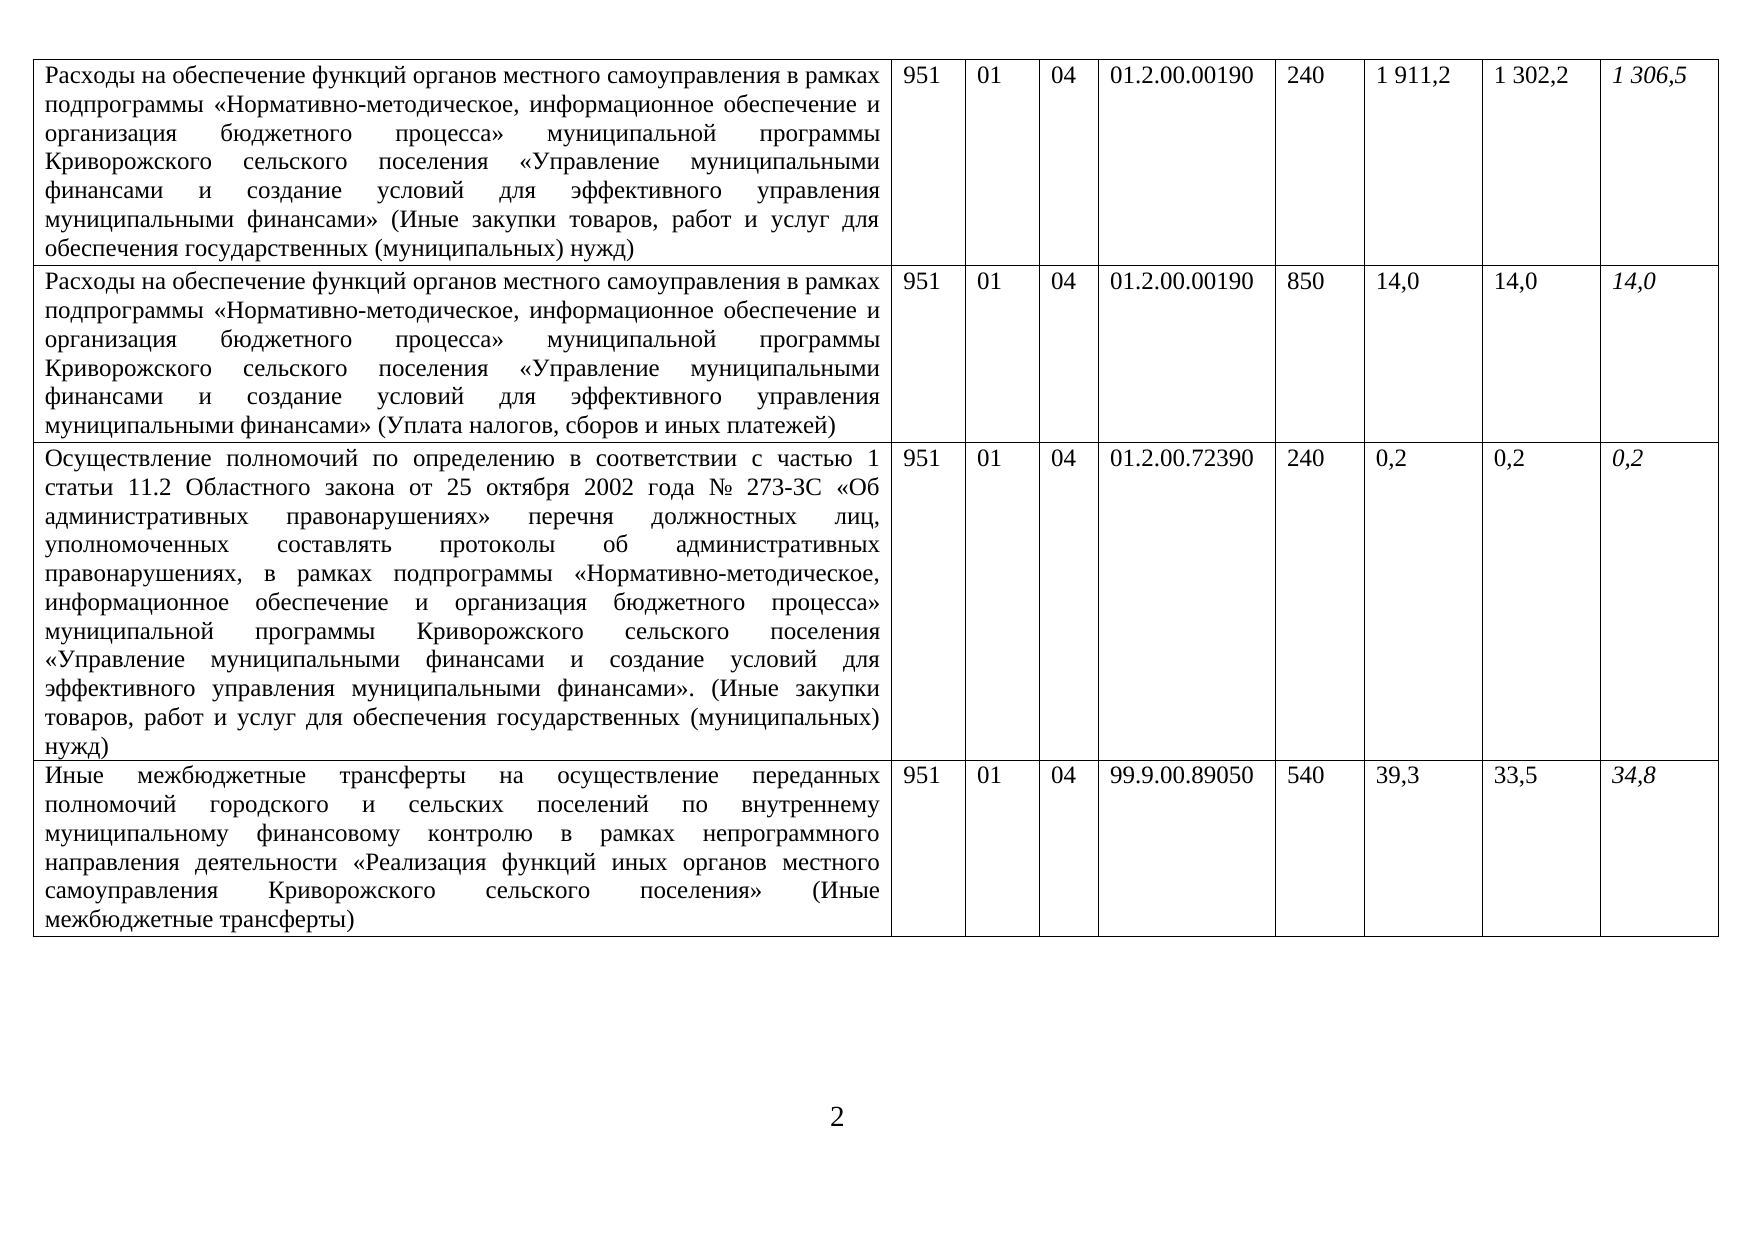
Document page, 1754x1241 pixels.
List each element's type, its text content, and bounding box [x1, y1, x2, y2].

table_cell Осуществление полномочий по определению в соответствии с частью 1 статьи 11.2 Областного закона от 25 октября 2002 года № 273-ЗС «Об административных правонарушениях» перечня должностных лиц, уполномоченных составлять протоколы об административных правонарушениях, в рамках подпрограммы «Нормативно-методическое, информационное обеспечение и организация бюджетного процесса» муниципальной программы Криворожского сельского поселения «Управление муниципальными финансами и создание условий для эффективного управления муниципальными финансами». (Иные закупки товаров, работ и услуг для обеспечения государственных (муниципальных) нужд) [34, 443, 891, 759]
table_cell 04 [1040, 761, 1098, 936]
table_cell 01 [966, 266, 1039, 442]
table_cell Расходы на обеспечение функций органов местного самоуправления в рамках подпрограммы «Нормативно-методическое, информационное обеспечение и организация бюджетного процесса» муниципальной программы Криворожского сельского поселения «Управление муниципальными финансами и создание условий для эффективного управления муниципальными финансами» (Уплата налогов, сборов и иных платежей) [34, 266, 891, 442]
table_cell 04 [1040, 60, 1098, 265]
table_cell 14,0 [1483, 266, 1600, 442]
table_cell 540 [1276, 761, 1364, 936]
table_cell Расходы на обеспечение функций органов местного самоуправления в рамках подпрограммы «Нормативно-методическое, информационное обеспечение и организация бюджетного процесса» муниципальной программы Криворожского сельского поселения «Управление муниципальными финансами и создание условий для эффективного управления муниципальными финансами» (Иные закупки товаров, работ и услуг для обеспечения государственных (муниципальных) нужд) [34, 60, 891, 265]
table_cell 14,0 [1601, 266, 1718, 442]
table_cell 01 [966, 60, 1039, 265]
table_cell 240 [1276, 60, 1364, 265]
table_cell 240 [1276, 443, 1364, 759]
table_cell 01.2.00.00190 [1099, 266, 1275, 442]
table_cell 34,8 [1601, 761, 1718, 936]
table_cell 951 [892, 60, 965, 265]
table_cell 39,3 [1365, 761, 1482, 936]
table_cell 951 [892, 443, 965, 759]
table_cell 1 911,2 [1365, 60, 1482, 265]
table_cell 04 [1040, 266, 1098, 442]
table_cell 01.2.00.72390 [1099, 443, 1275, 759]
table_cell 33,5 [1483, 761, 1600, 936]
table_cell 951 [892, 266, 965, 442]
table_cell 04 [1040, 443, 1098, 759]
table_cell 0,2 [1365, 443, 1482, 759]
table_cell 14,0 [1365, 266, 1482, 442]
table_cell 99.9.00.89050 [1099, 761, 1275, 936]
table_cell 850 [1276, 266, 1364, 442]
table_cell 0,2 [1483, 443, 1600, 759]
table_cell 1 302,2 [1483, 60, 1600, 265]
table_cell 951 [892, 761, 965, 936]
table_cell 1 306,5 [1601, 60, 1718, 265]
table_cell 01.2.00.00190 [1099, 60, 1275, 265]
table_cell 0,2 [1601, 443, 1718, 759]
table_cell 01 [966, 761, 1039, 936]
table_cell Иные межбюджетные трансферты на осуществление переданных полномочий городского и сельских поселений по внутреннему муниципальному финансовому контролю в рамках непрограммного направления деятельности «Реализация функций иных органов местного самоуправления Криворожского сельского поселения» (Иные межбюджетные трансферты) [34, 761, 891, 936]
table_cell 01 [966, 443, 1039, 759]
